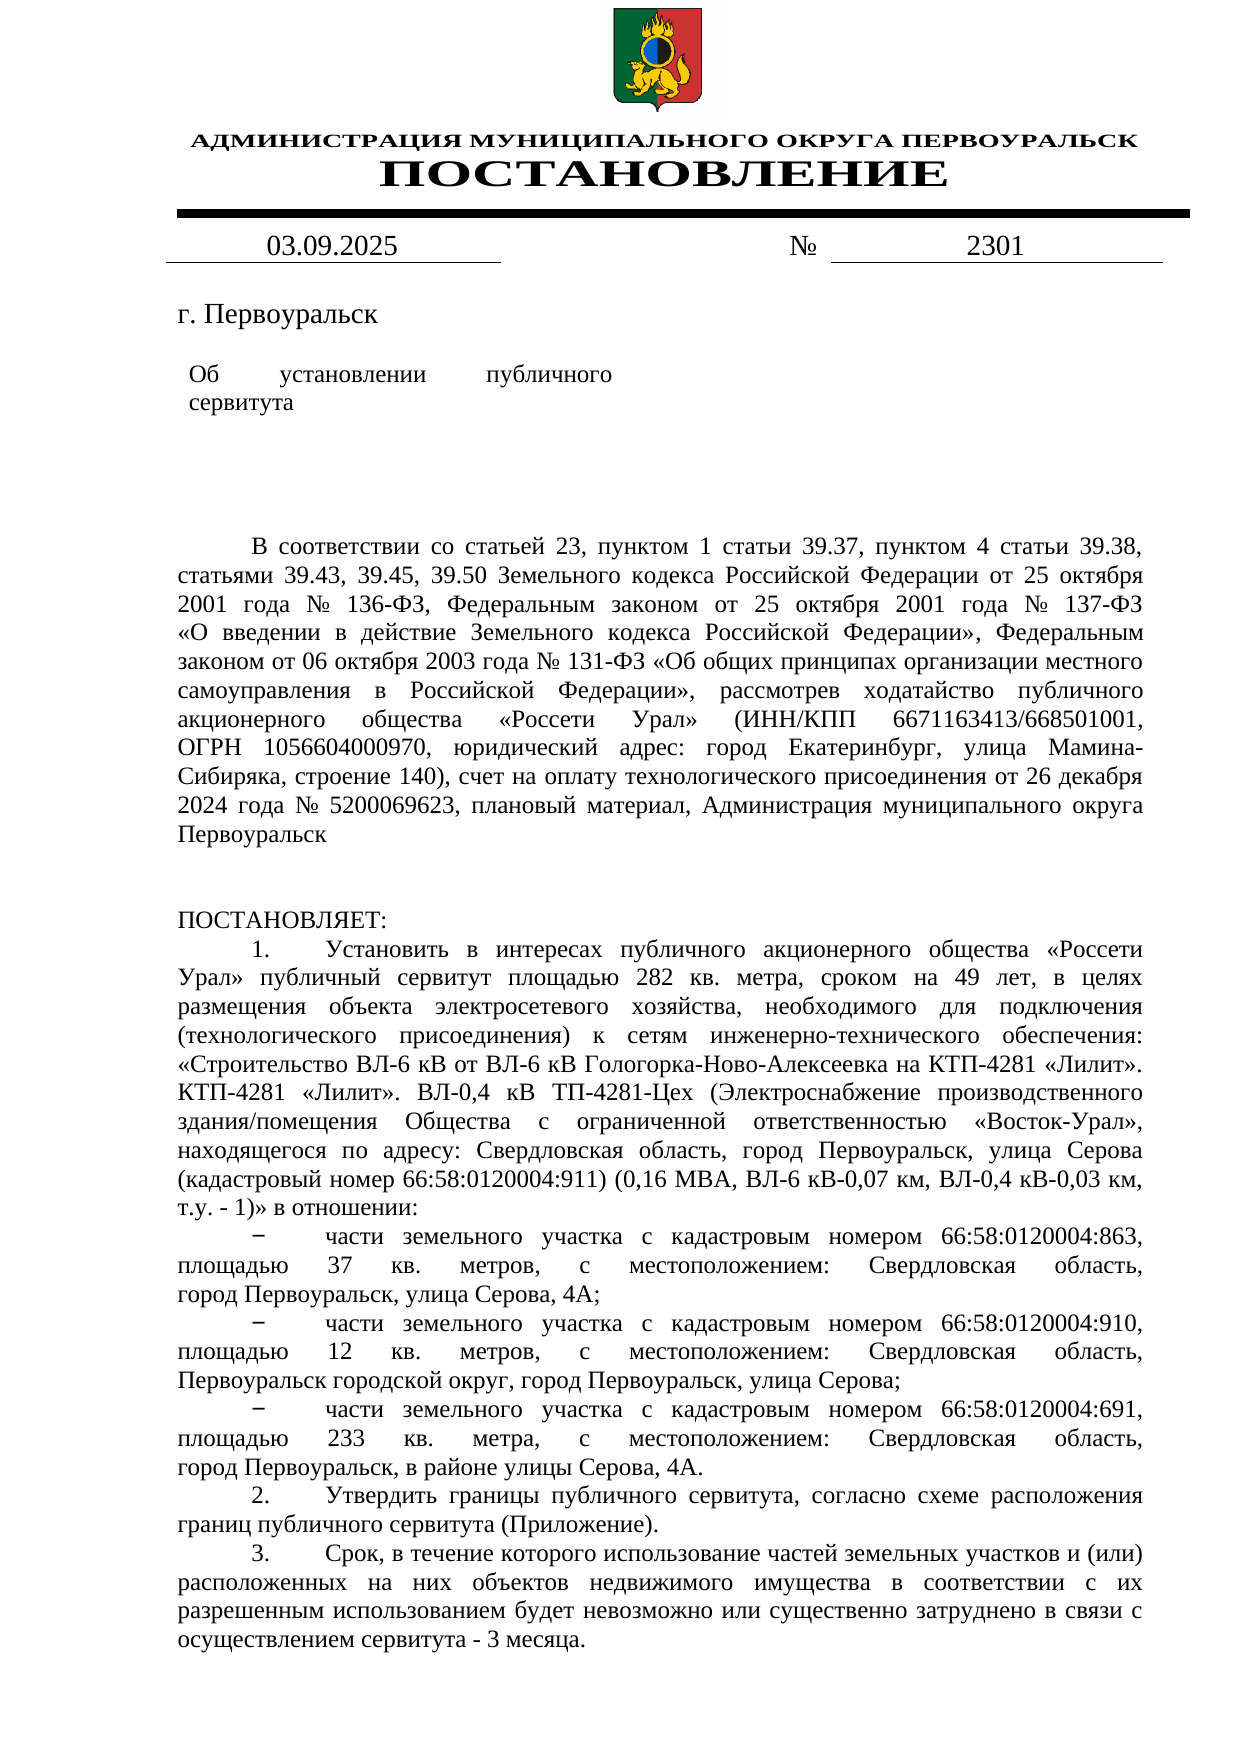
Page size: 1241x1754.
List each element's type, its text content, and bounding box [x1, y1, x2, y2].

text АДМИНИСТРАЦИЯ МУНИЦИПАЛЬНОГО ОКРУГА ПЕРВОУРАЛЬСК [177, 130, 1152, 152]
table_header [166, 934, 1155, 1653]
table_header В соответствии со статьей 23, пунктом 1 статьи 39.37, пунктом 4 статьи 39.38, статьями 39.43, 39.45, 39.50 Земельного кодекса Российской Федерации от 25 октября 2001 года № 136-ФЗ, Федеральным законом от 25 октября 2001 года № 137-ФЗ «О введении в действие Земельного кодекса Российской Федерации», Федеральным законом от 06 октября 2003 года № 131-ФЗ «Об общих принципах организации местного самоуправления в Российской Федерации», рассмотрев ходатайство публичного акционерного общества «Россети Урал» (ИНН/КПП 6671163413/668501001, ОГРН 1056604000970, юридический адрес: город Екатеринбург, улица Мамина-Сибиряка, строение 140), счет на оплату технологического присоединения от 26 декабря 2024 года № 5200069623, плановый материал, Администрация муниципального округа Первоуральск [166, 531, 1155, 847]
table_header 2301 [831, 218, 1163, 262]
picture [605, 3, 722, 123]
table_header 03.09.2025 [166, 217, 501, 262]
text ПОСТАНОВЛЯЕТ: [177, 905, 1152, 934]
table_header Об установлении публичного сервитута [177, 359, 623, 416]
text г. Первоуральск [177, 296, 1148, 330]
text ПОСТАНОВЛЕНИЕ [177, 152, 1152, 195]
table_header № [501, 218, 831, 262]
